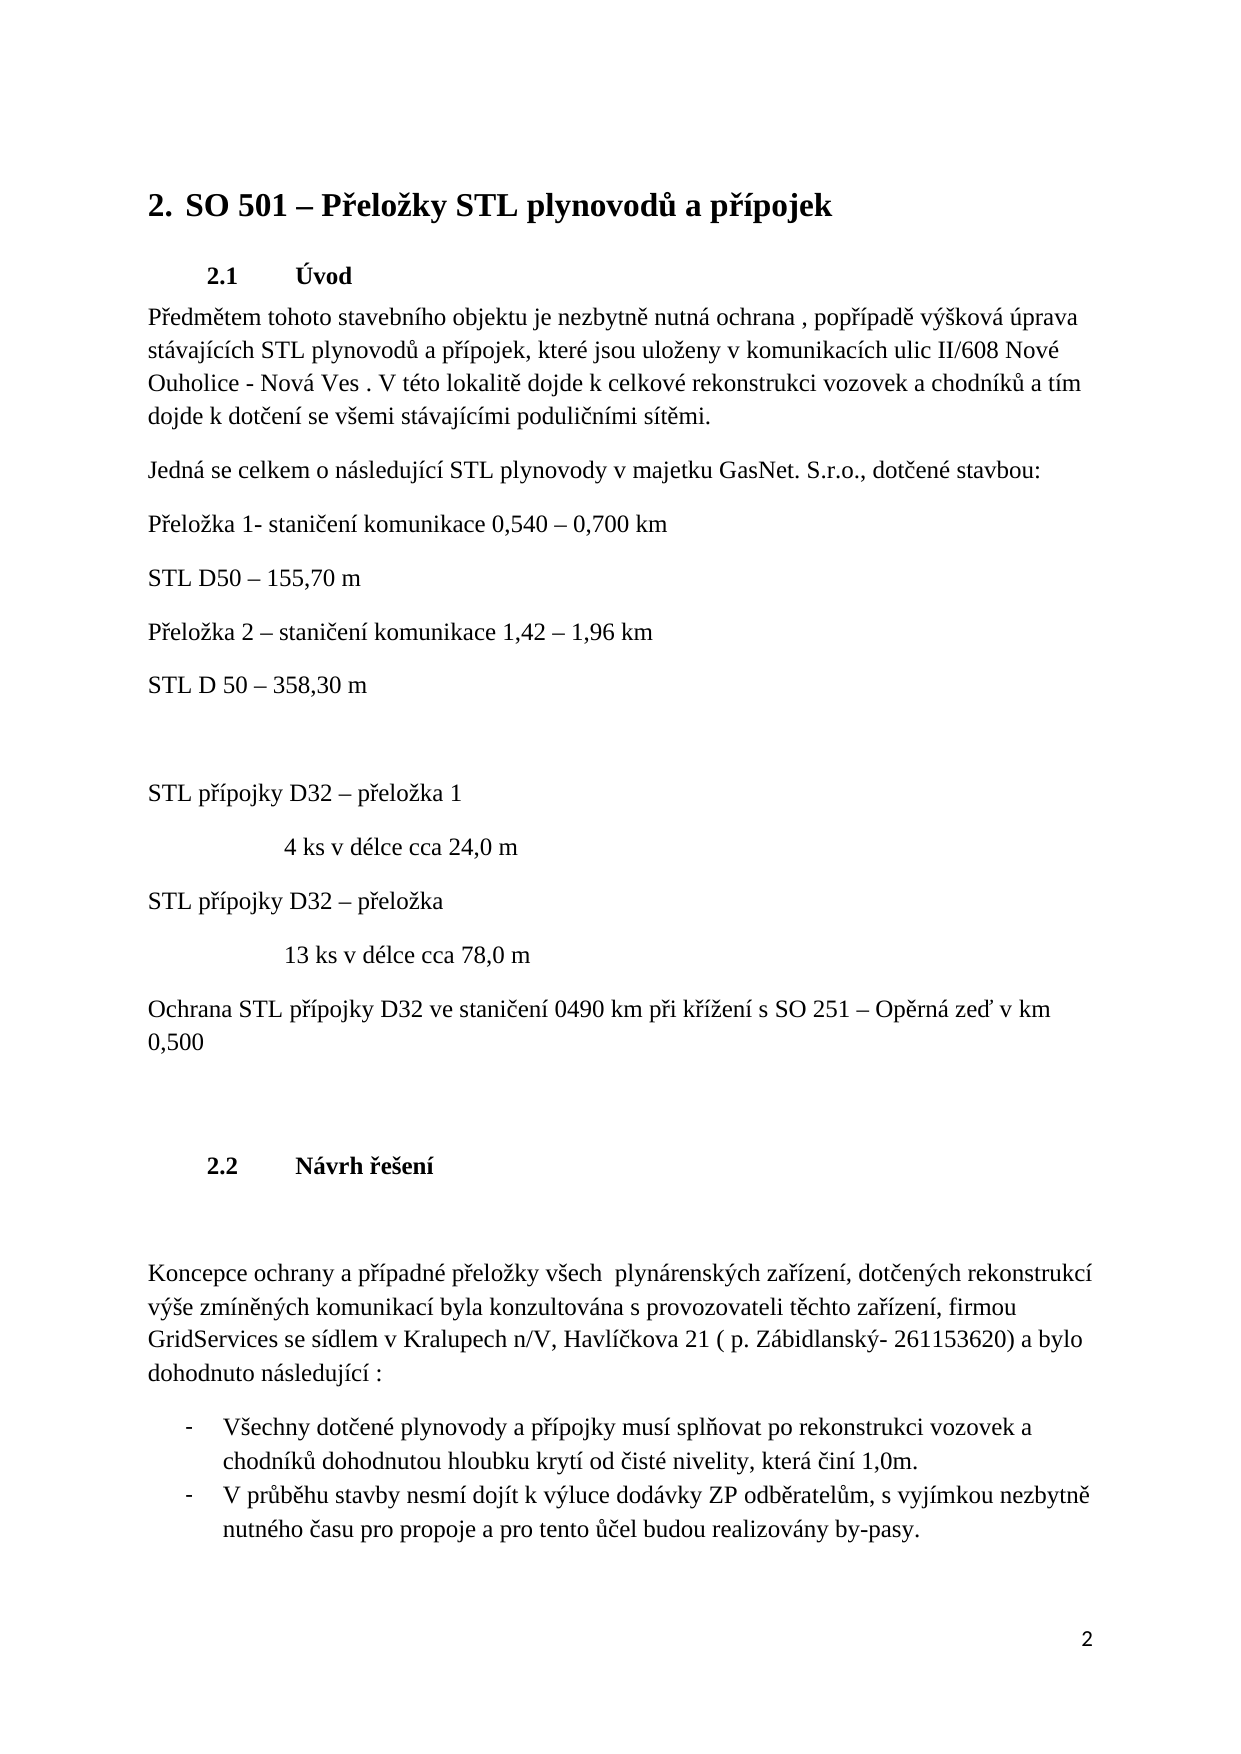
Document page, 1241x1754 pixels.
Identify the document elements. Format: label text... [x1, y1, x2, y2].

text Jedná se celkem o následující STL plynovody v majetku GasNet. S.r.o., dotčené stavbou: [148, 455, 1093, 484]
text Ochrana STL přípojky D32 ve staničení 0490 km při křížení s SO 251 – Opěrná zeď v km 0,500 [148, 994, 1093, 1055]
text 4 ks v délce cca 24,0 m [148, 832, 1093, 861]
text Návrh řešení [148, 1151, 1093, 1180]
text STL přípojky D32 – přeložka [148, 886, 1093, 915]
text Koncepce ochrany a případné přeložky všech plynárenských zařízení, dotčených rekonstrukcí výše zmíněných komunikací byla konzultována s provozovateli těchto zařízení, firmou GridServices se sídlem v Kralupech n/V, Havlíčkova 21 ( p. Zábidlanský- 261153620) a bylo dohodnuto následující : [148, 1258, 1093, 1386]
text STL přípojky D32 – přeložka 1 [148, 778, 1093, 807]
text STL D 50 – 358,30 m [148, 671, 1093, 699]
text 13 ks v délce cca 78,0 m [148, 940, 1093, 968]
list V průběhu stavby nesmí dojít k výluce dodávky ZP odběratelům, s vyjímkou nezbytně nutného času pro propoje a pro tento ůčel budou realizovány by-pasy. [185, 1479, 1093, 1543]
list Všechny dotčené plynovody a přípojky musí splňovat po rekonstrukci vozovek a chodníků dohodnutou hloubku krytí od čisté nivelity, která činí 1,0m. [185, 1411, 1093, 1475]
text STL D50 – 155,70 m [148, 563, 1093, 592]
text Přeložka 2 – staničení komunikace 1,42 – 1,96 km [148, 617, 1093, 645]
text Úvod [148, 261, 1093, 290]
text Předmětem tohoto stavebního objektu je nezbytně nutná ochrana , popřípadě výšková úprava stávajících STL plynovodů a přípojek, které jsou uloženy v komunikacích ulic II/608 Nové Ouholice - Nová Ves . V této lokalitě dojde k celkové rekonstrukci vozovek a chodníků a tím dojde k dotčení se všemi stávajícími poduličními sítěmi. [148, 302, 1093, 430]
text Přeložka 1- staničení komunikace 0,540 – 0,700 km [148, 509, 1093, 538]
text SO 501 – Přeložky STL plynovodů a přípojek [148, 185, 1093, 223]
